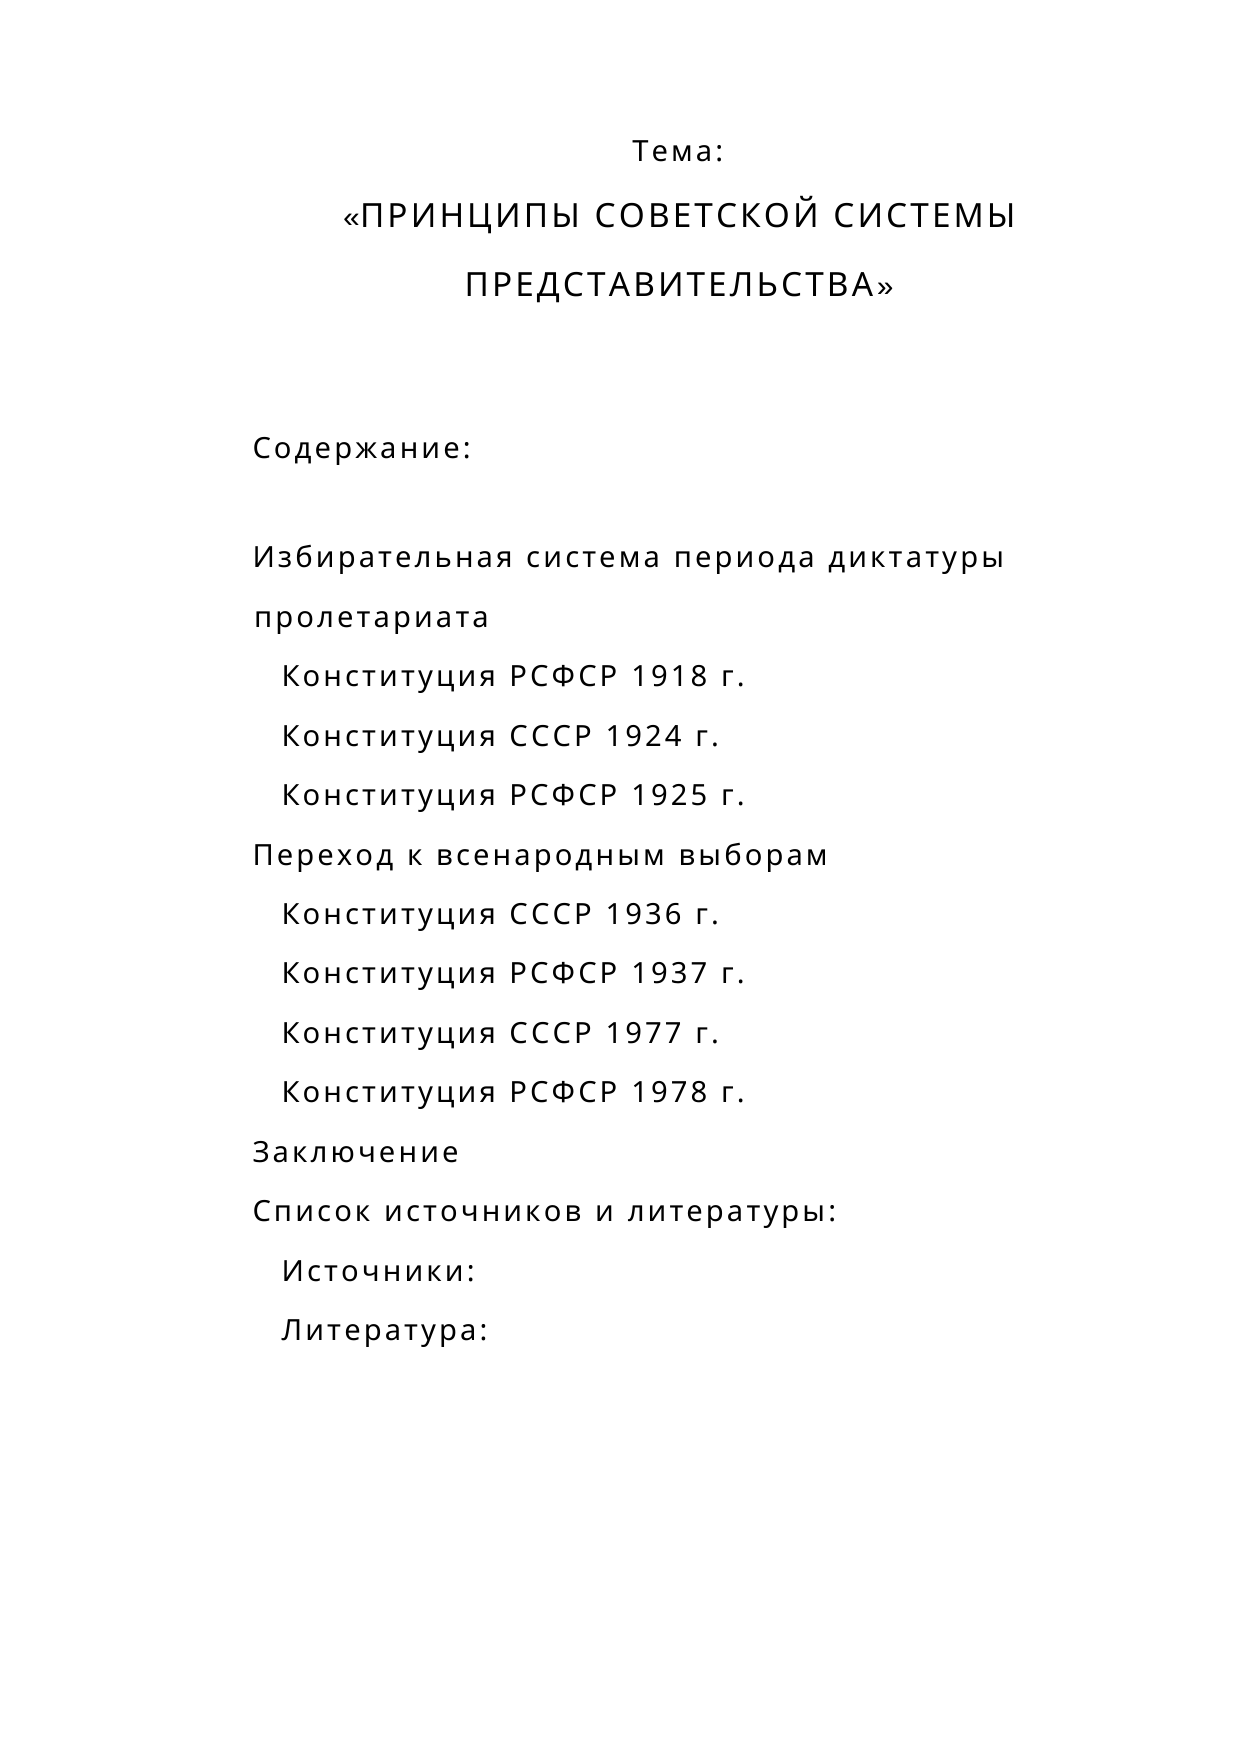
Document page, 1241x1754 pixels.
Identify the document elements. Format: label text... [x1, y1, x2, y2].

text Конституция СССР 1936 г. 13 [206, 893, 1181, 933]
text Избирательная система периода диктатуры пролетариата 3 [252, 536, 1181, 636]
text Содержание: [177, 427, 1181, 467]
text Конституция РСФСР 1978 г. 21 [206, 1072, 1181, 1111]
text Литература: 24 [206, 1310, 1181, 1349]
text Список источников и литературы: 24 [252, 1191, 1181, 1230]
text Конституция СССР 1977 г. 18 [206, 1012, 1181, 1052]
text Конституция РСФСР 1937 г. 16 [206, 953, 1181, 992]
text Тема: «ПРИНЦИПЫ СОВЕТСКОЙ СИСТЕМЫ ПРЕДСТАВИТЕЛЬСТВА» [177, 130, 1181, 306]
text Конституция РСФСР 1918 г. 3 [206, 655, 1181, 695]
text Заключение 22 [252, 1131, 1181, 1171]
text Переход к всенародным выборам 13 [252, 834, 1181, 873]
text Источники: 24 [206, 1250, 1181, 1290]
text Конституция СССР 1924 г. 9 [206, 715, 1181, 754]
text Конституция РСФСР 1925 г. 10 [206, 774, 1181, 814]
